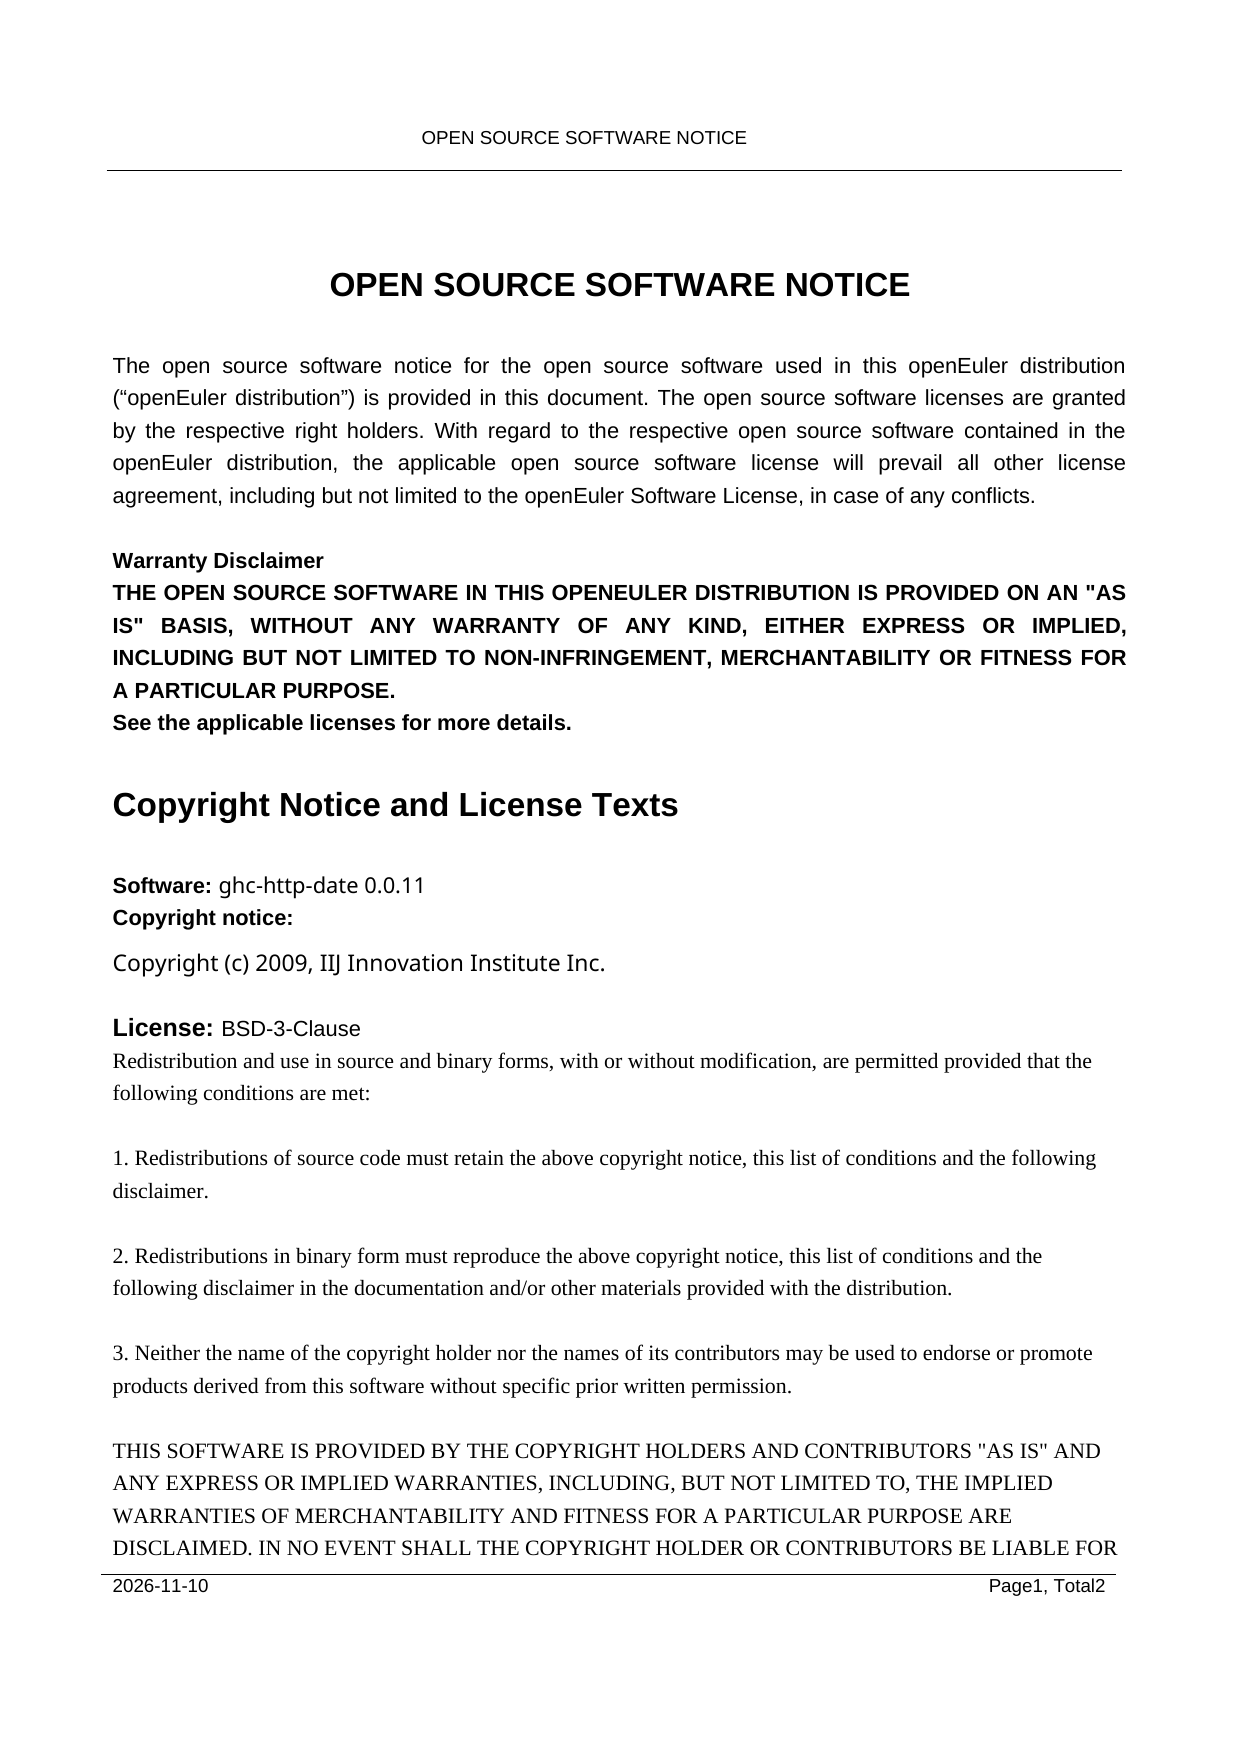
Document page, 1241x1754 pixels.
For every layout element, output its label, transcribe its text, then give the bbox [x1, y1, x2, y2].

text THE OPEN SOURCE SOFTWARE IN THIS OPENEULER DISTRIBUTION IS PROVIDED ON AN "AS IS" BASIS, WITHOUT ANY WARRANTY OF ANY KIND, EITHER EXPRESS OR IMPLIED, INCLUDING BUT NOT LIMITED TO NON-INFRINGEMENT, MERCHANTABILITY OR FITNESS FOR A PARTICULAR PURPOSE. See the applicable licenses for more details. [112, 576, 1128, 739]
text Warranty Disclaimer [112, 544, 1128, 576]
text Copyright Notice and License Texts [112, 771, 1128, 836]
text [112, 1044, 1128, 1564]
text OPEN SOURCE SOFTWARE NOTICE [112, 251, 1128, 316]
text The open source software notice for the open source software used in this openEuler distribution (“openEuler distribution”) is provided in this document. The open source software licenses are granted by the respective right holders. With regard to the respective open source software contained in the openEuler distribution, the applicable open source software license will prevail all other license agreement, including but not limited to the openEuler Software License, in case of any conflicts. [112, 349, 1128, 511]
text License: BSD-3-Clause [112, 1012, 1128, 1044]
title Software: ghc-http-date 0.0.11 [112, 869, 1128, 901]
text Copyright notice: [112, 901, 1128, 934]
text Copyright (c) 2009, IIJ Innovation Institute Inc. [112, 947, 1128, 1012]
